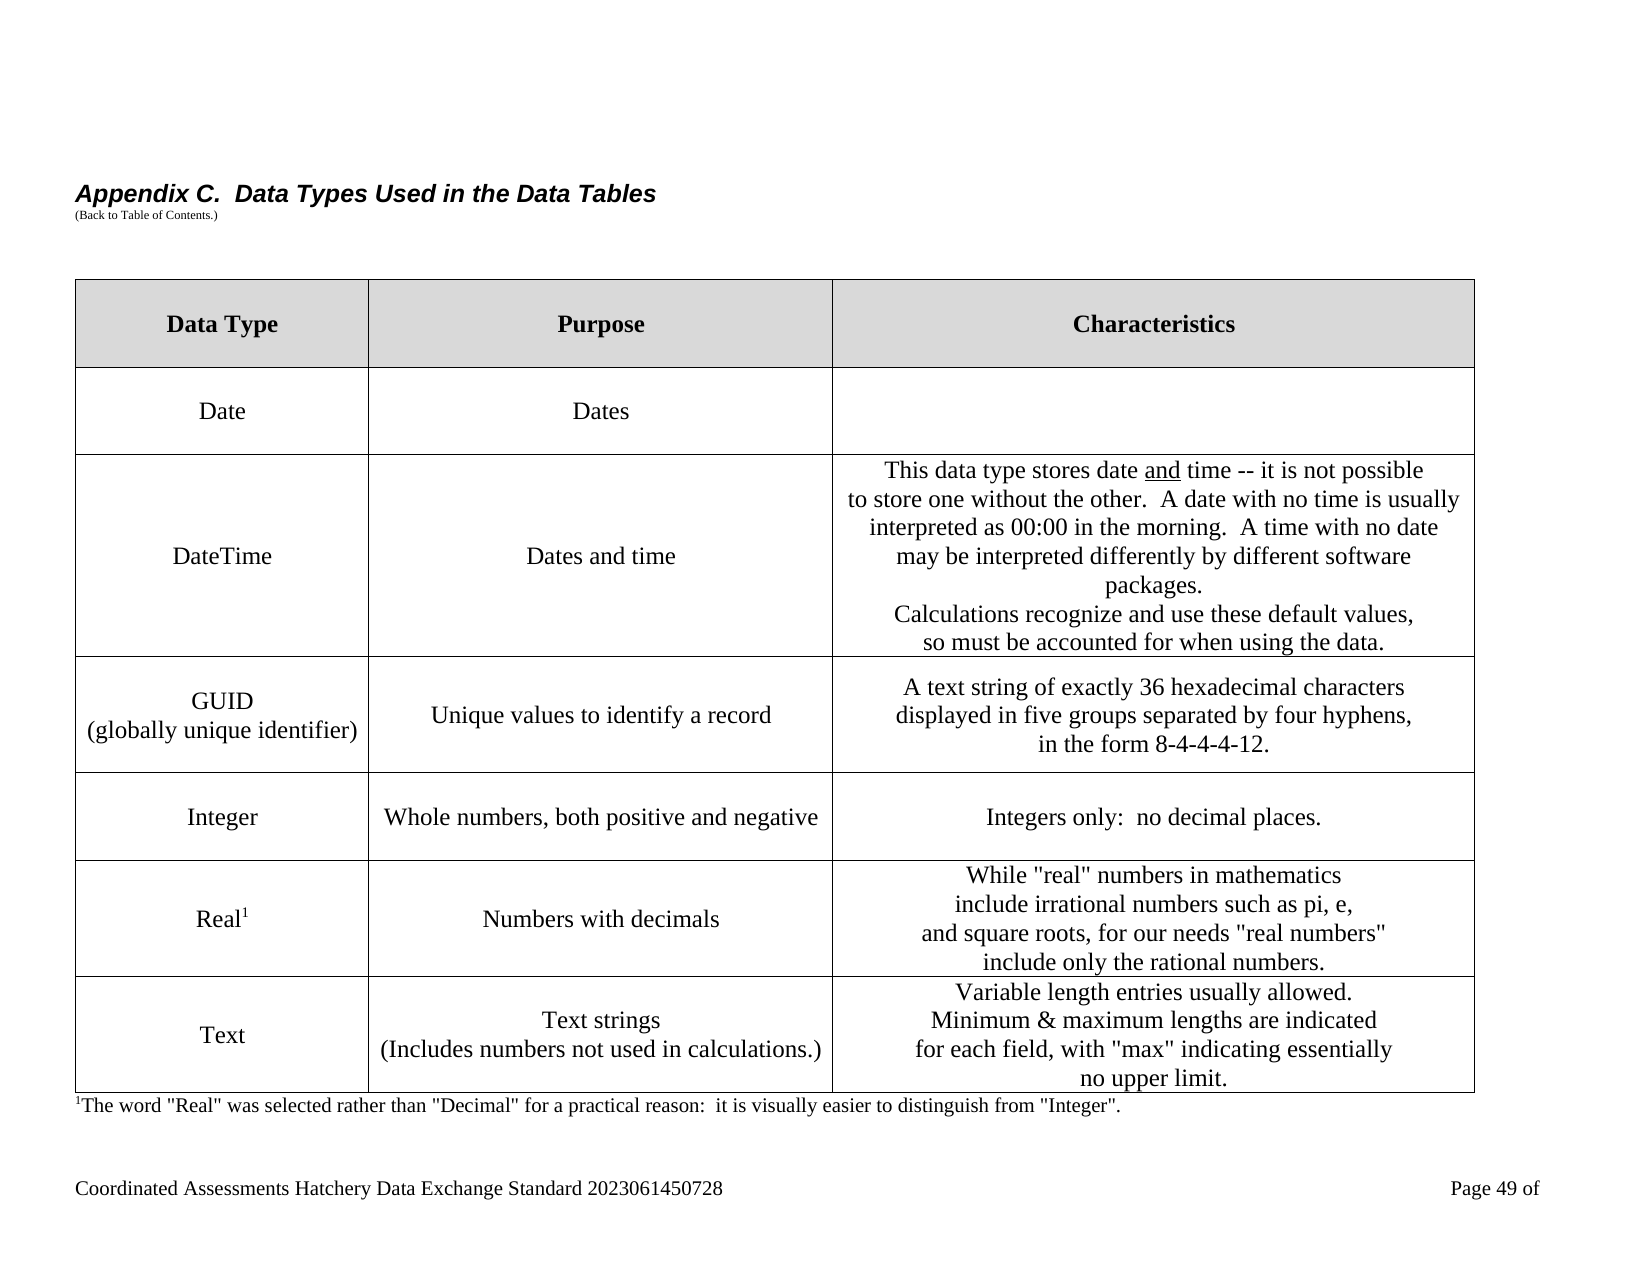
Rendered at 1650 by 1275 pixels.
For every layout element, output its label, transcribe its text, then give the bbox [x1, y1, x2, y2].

table_cell GUID (globally unique identifier) [76, 657, 368, 772]
table_cell Text [76, 977, 368, 1092]
table_cell [833, 368, 1474, 454]
table_cell Numbers with decimals [369, 861, 832, 976]
table_cell Whole numbers, both positive and negative [369, 773, 832, 859]
table_cell Variable length entries usually allowed. Minimum & maximum lengths are indicated for each field, with "max" indicating essentially no upper limit. [833, 977, 1474, 1092]
table_cell Dates [369, 368, 832, 454]
table_header Data Type [76, 280, 368, 367]
table_header Purpose [369, 280, 832, 367]
table_cell Text strings (Includes numbers not used in calculations.) [369, 977, 832, 1092]
table_cell This data type stores date and time -- it is not possible to store one without the other. A date with no time is usually interpreted as 00:00 in the morning. A time with no date may be interpreted differently by different software packages. Calculations recognize and use these default values, so must be accounted for when using the data. [833, 455, 1474, 656]
table_cell Integer [76, 773, 368, 859]
table_cell Integers only: no decimal places. [833, 773, 1474, 859]
table_cell Date [76, 368, 368, 454]
text (Back to Table of Contents.) [75, 207, 1575, 222]
subtitle Appendix C. Data Types Used in the Data Tables [75, 179, 1575, 207]
table_header Characteristics [833, 280, 1474, 367]
table_cell Dates and time [369, 455, 832, 656]
table_cell While "real" numbers in mathematics include irrational numbers such as pi, e, and square roots, for our needs "real numbers" include only the rational numbers. [833, 861, 1474, 976]
table_cell Real1 [76, 861, 368, 976]
table_cell A text string of exactly 36 hexadecimal characters displayed in five groups separated by four hyphens, in the form 8-4-4-4-12. [833, 657, 1474, 772]
text 1The word "Real" was selected rather than "Decimal" for a practical reason: it is visually easier to distinguish from "Integer". [75, 1093, 1575, 1117]
table_cell DateTime [76, 455, 368, 656]
table_cell Unique values to identify a record [369, 657, 832, 772]
